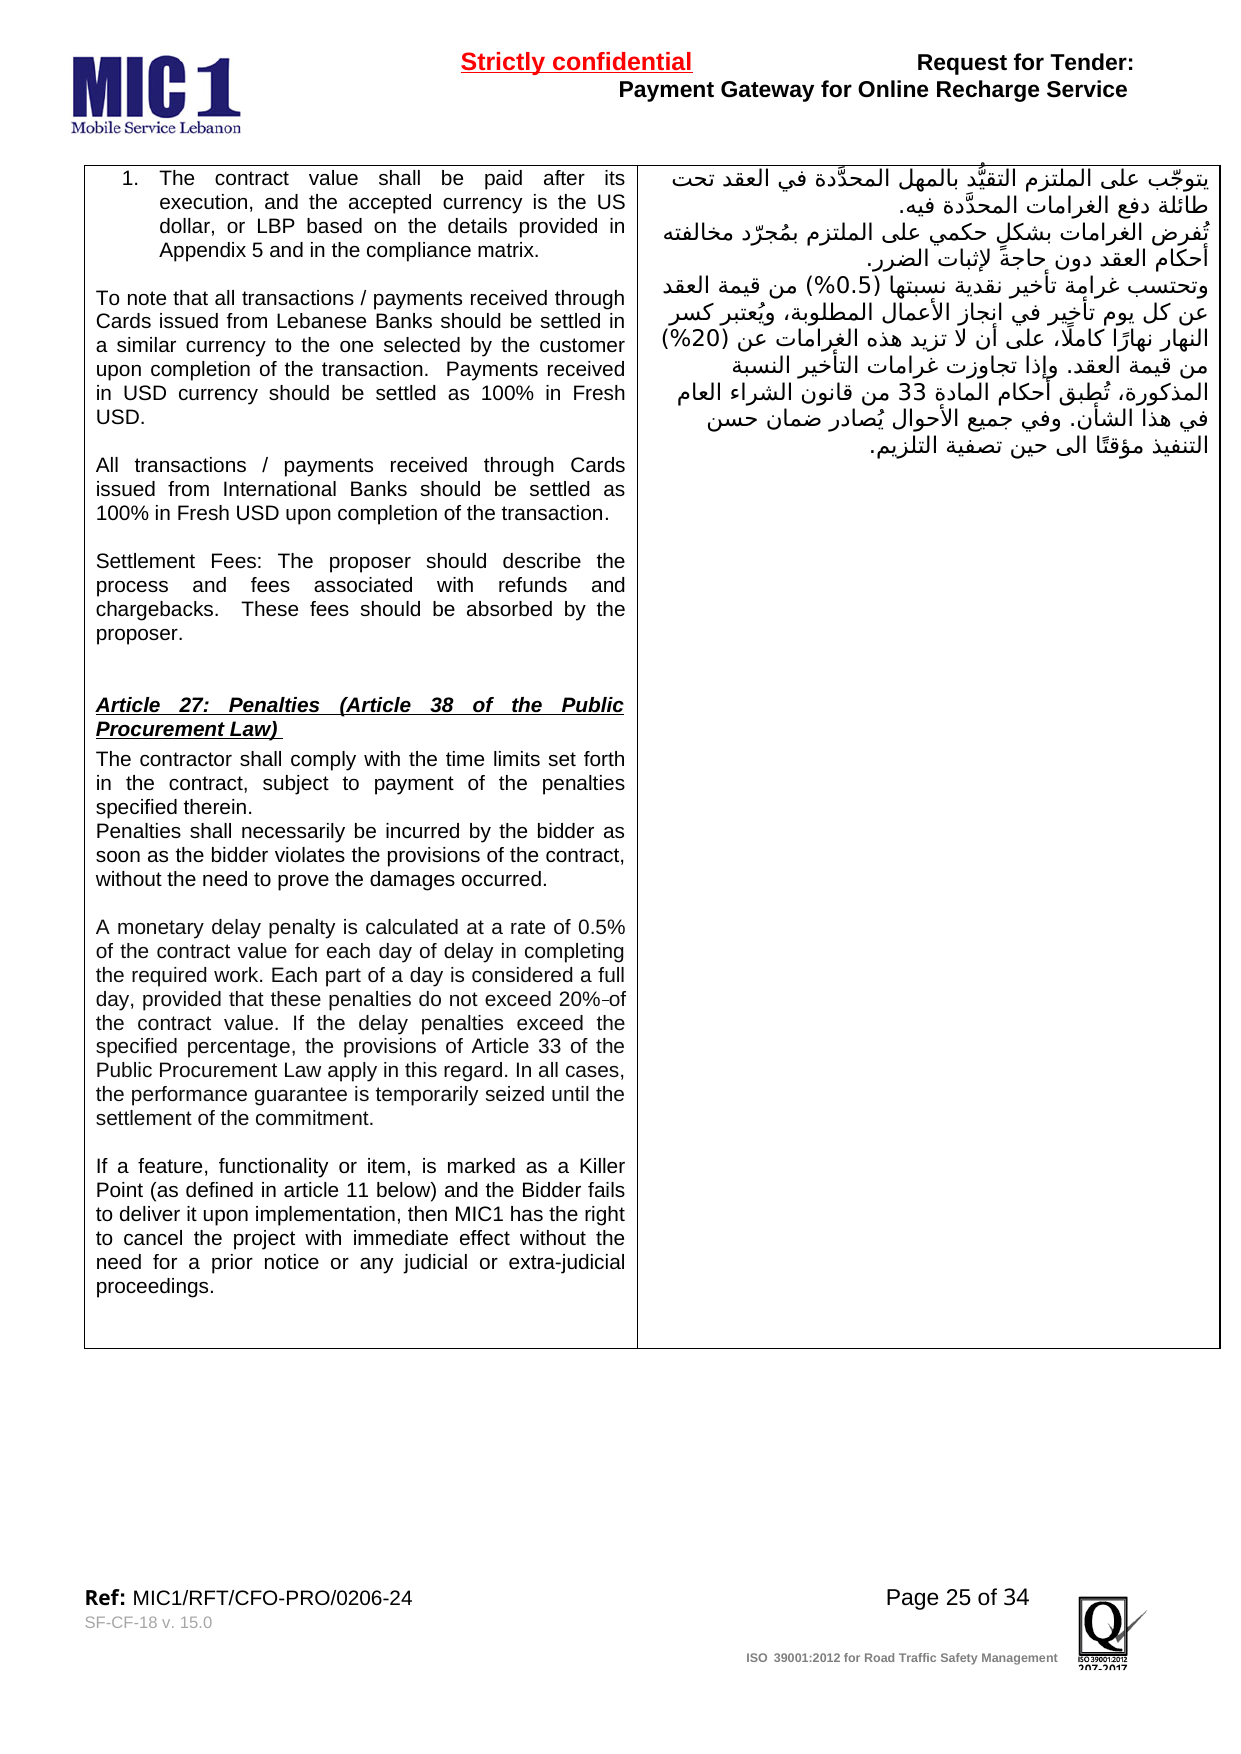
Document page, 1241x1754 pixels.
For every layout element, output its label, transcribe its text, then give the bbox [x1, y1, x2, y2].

picture [68, 52, 240, 133]
picture [1075, 1594, 1137, 1670]
